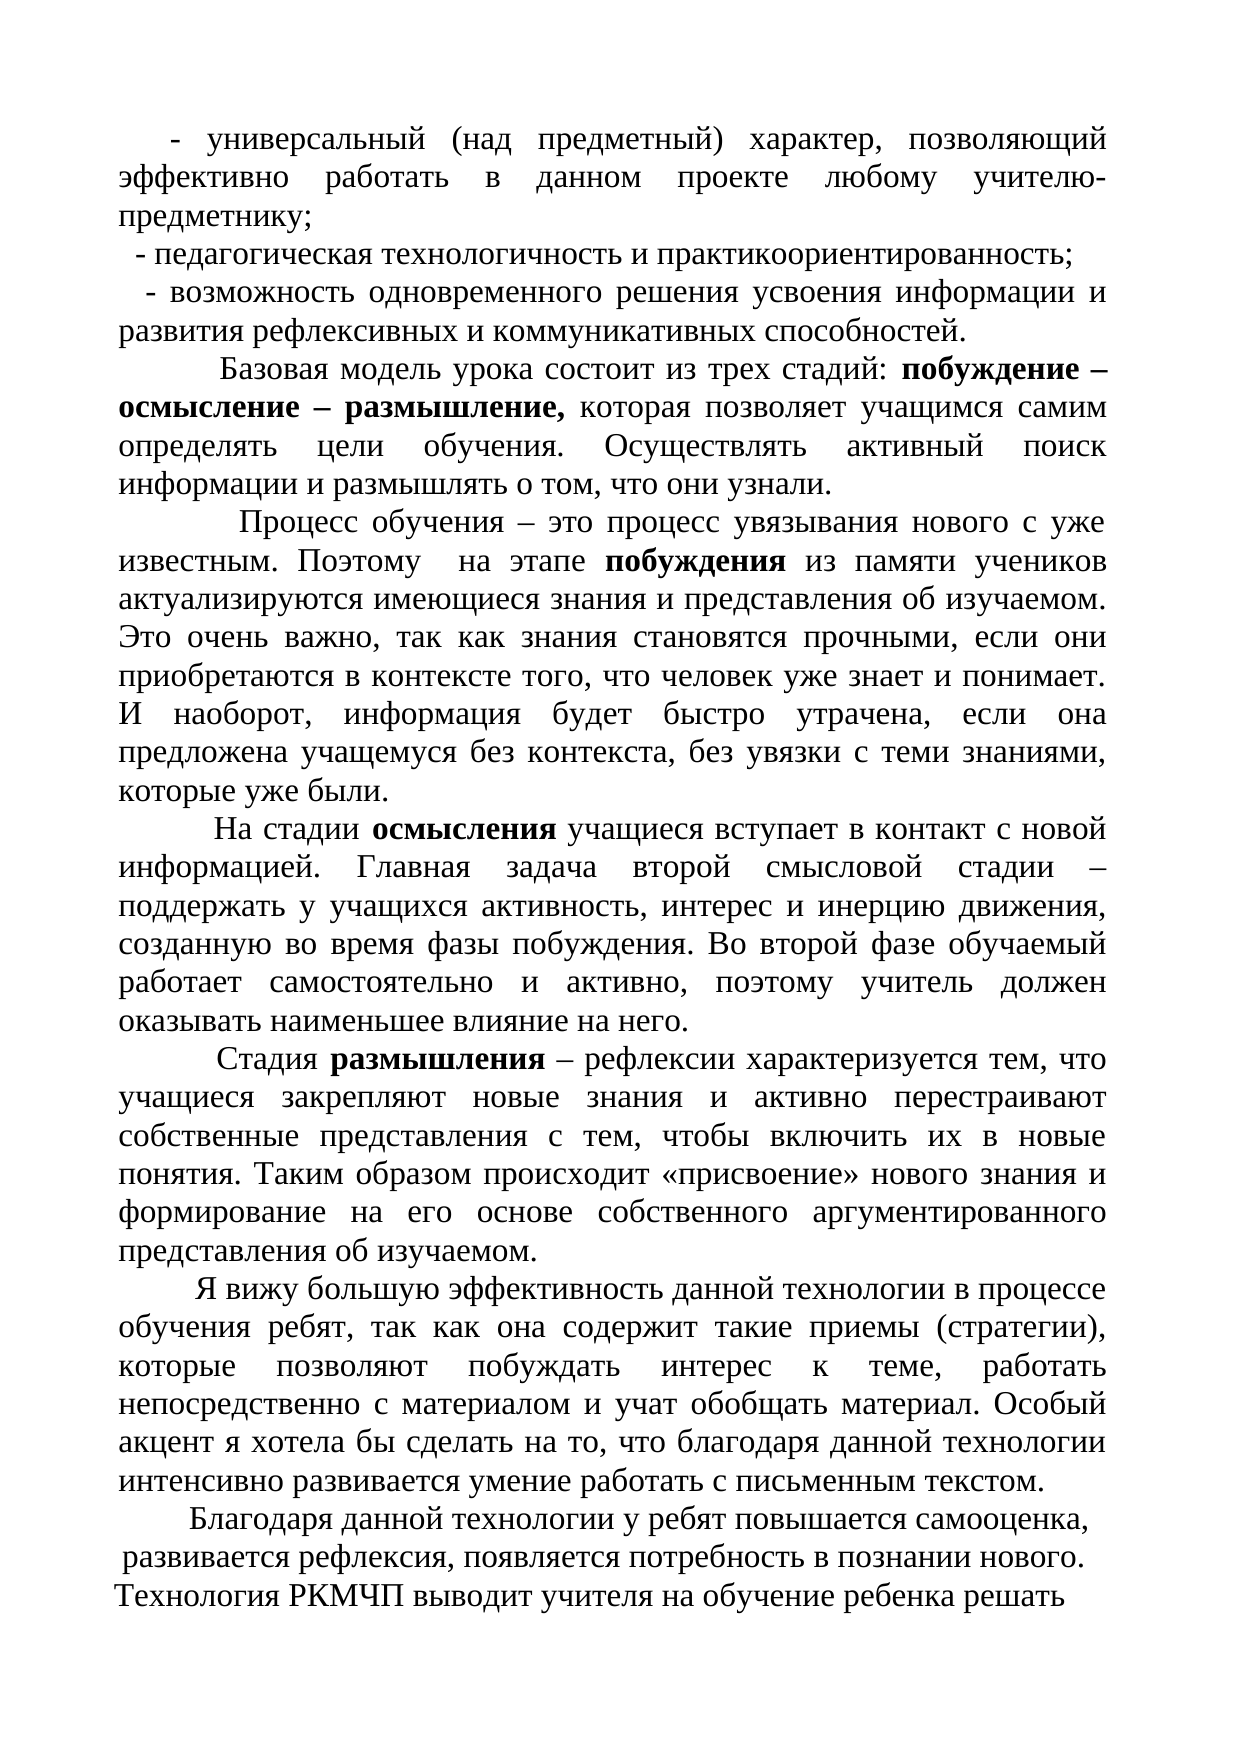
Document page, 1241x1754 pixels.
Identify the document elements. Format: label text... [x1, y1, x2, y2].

text На стадии осмысления учащиеся вступает в контакт с новой информацией. Главная задача второй смысловой стадии – поддержать у учащихся активность, интерес и инерцию движения, созданную во время фазы побуждения. Во второй фазе обучаемый работает самостоятельно и активно, поэтому учитель должен оказывать наименьшее влияние на него. [118, 808, 1107, 1038]
text - возможность одновременного решения усвоения информации и развития рефлексивных и коммуникативных способностей. [118, 271, 1107, 348]
text Базовая модель урока состоит из трех стадий: побуждение – осмысление – размышление, которая позволяет учащимся самим определять цели обучения. Осуществлять активный поиск информации и размышлять о том, что они узнали. [118, 348, 1107, 501]
text Я вижу большую эффективность данной технологии в процессе обучения ребят, так как она содержит такие приемы (стратегии), которые позволяют побуждать интерес к теме, работать непосредственно с материалом и учат обобщать материал. Особый акцент я хотела бы сделать на то, что благодаря данной технологии интенсивно развивается умение работать с письменным текстом. [118, 1268, 1107, 1498]
text Стадия размышления – рефлексии характеризуется тем, что учащиеся закрепляют новые знания и активно перестраивают собственные представления с тем, чтобы включить их в новые понятия. Таким образом происходит «присвоение» нового знания и формирование на его основе собственного аргументированного представления об изучаемом. [118, 1038, 1107, 1268]
text Процесс обучения – это процесс увязывания нового с уже известным. Поэтому на этапе побуждения из памяти учеников актуализируются имеющиеся знания и представления об изучаемом. Это очень важно, так как знания становятся прочными, если они приобретаются в контексте того, что человек уже знает и понимает. И наоборот, информация будет быстро утрачена, если она предложена учащемуся без контекста, без увязки с теми знаниями, которые уже были. [118, 501, 1107, 808]
text - педагогическая технологичность и практикоориентированность; [118, 233, 1107, 271]
text - универсальный (над предметный) характер, позволяющий эффективно работать в данном проекте любому учителю-предметнику; [118, 118, 1107, 233]
text Технология РКМЧП выводит учителя на обучение ребенка решать [88, 1575, 1107, 1613]
text развивается рефлексия, появляется потребность в познании нового. [88, 1536, 1107, 1575]
text Благодаря данной технологии у ребят повышается самооценка, [88, 1498, 1107, 1536]
